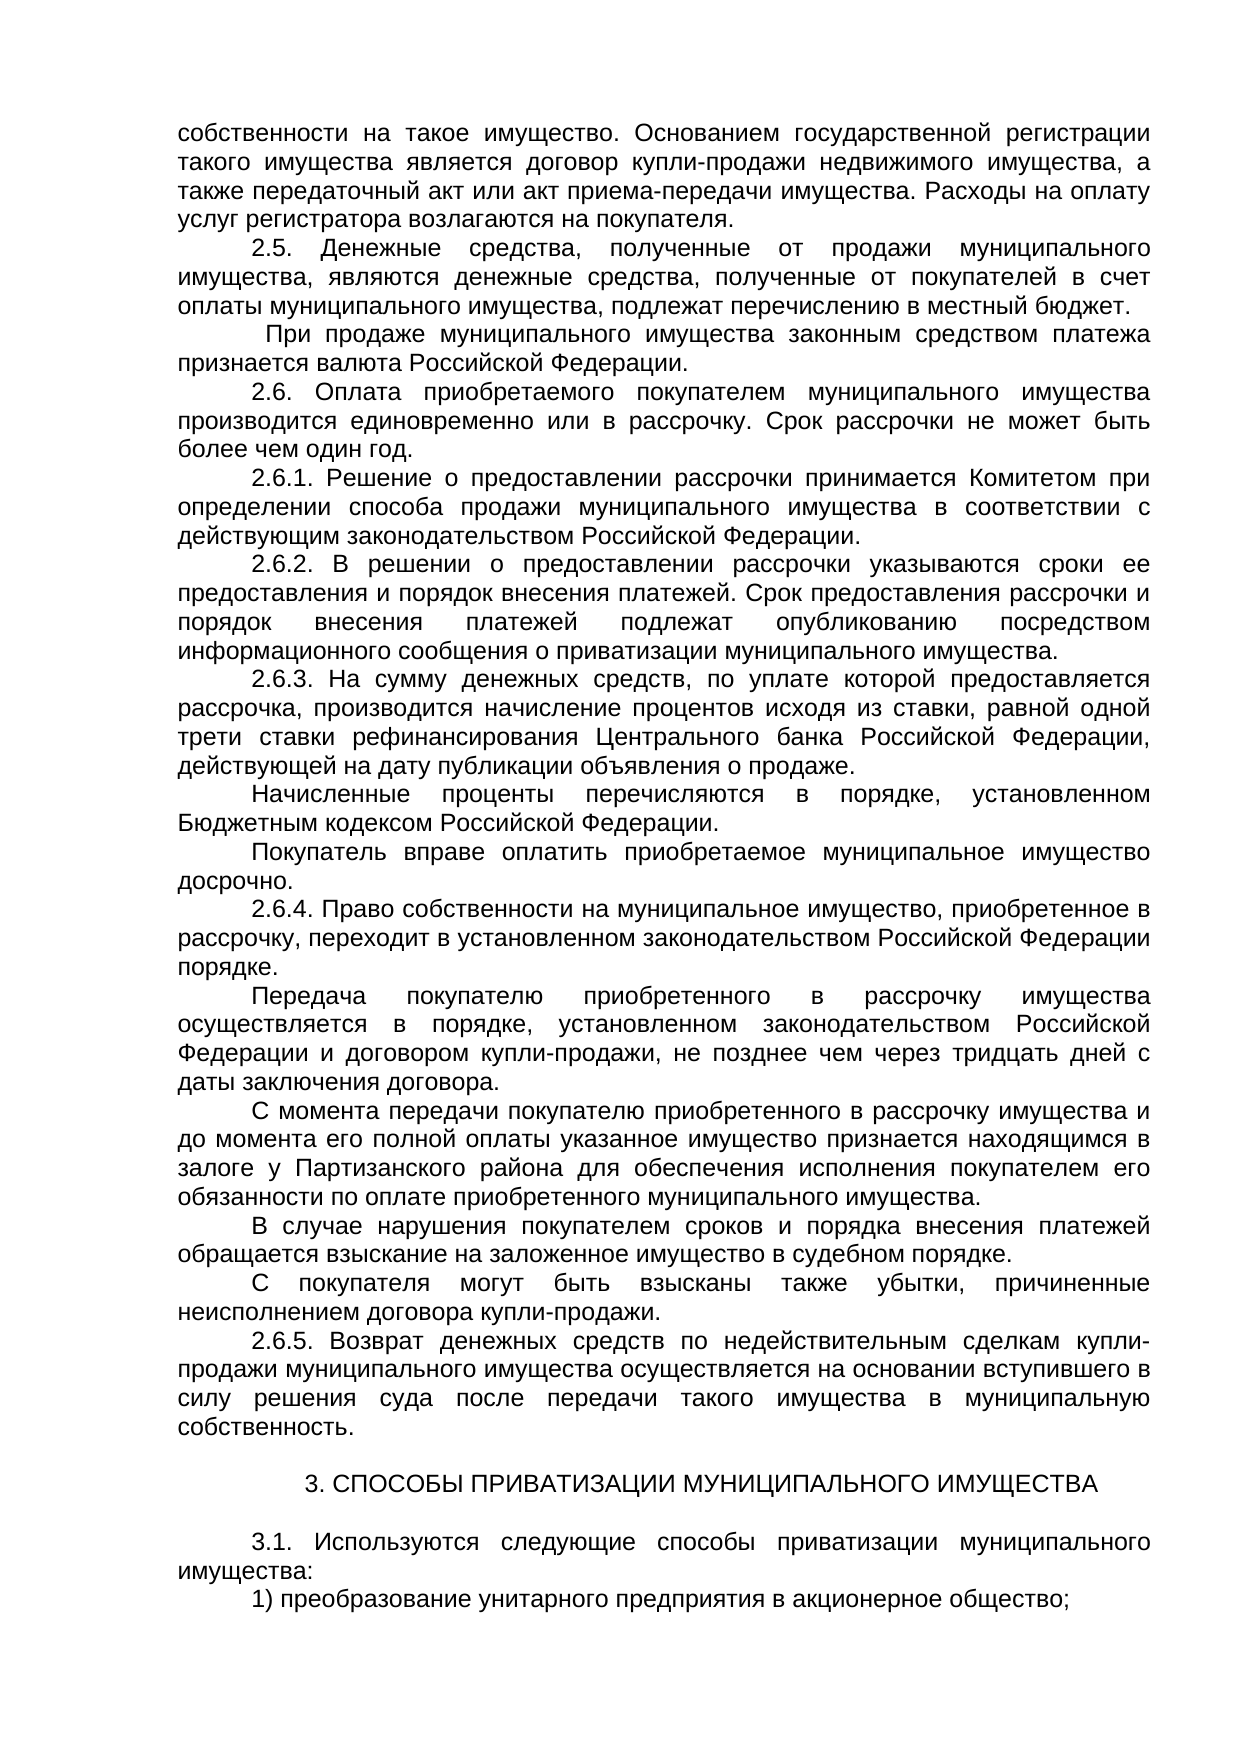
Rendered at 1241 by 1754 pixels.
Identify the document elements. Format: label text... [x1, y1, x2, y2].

text В случае нарушения покупателем сроков и порядка внесения платежей обращается взыскание на заложенное имущество в судебном порядке. [177, 1211, 1152, 1268]
text 2.6.2. В решении о предоставлении рассрочки указываются сроки ее предоставления и порядок внесения платежей. Срок предоставления рассрочки и порядок внесения платежей подлежат опубликованию посредством информационного сообщения о приватизации муниципального имущества. [177, 549, 1152, 664]
text Передача покупателю приобретенного в рассрочку имущества осуществляется в порядке, установленном законодательством Российской Федерации и договором купли-продажи, не позднее чем через тридцать дней с даты заключения договора. [177, 981, 1152, 1096]
text С момента передачи покупателю приобретенного в рассрочку имущества и до момента его полной оплаты указанное имущество признается находящимся в залоге у Партизанского района для обеспечения исполнения покупателем его обязанности по оплате приобретенного муниципального имущества. [177, 1096, 1152, 1211]
text 2.6.1. Решение о предоставлении рассрочки принимается Комитетом при определении способа продажи муниципального имущества в соответствии с действующим законодательством Российской Федерации. [177, 463, 1152, 549]
text 2.6.5. Возврат денежных средств по недействительным сделкам купли-продажи муниципального имущества осуществляется на основании вступившего в силу решения суда после передачи такого имущества в муниципальную собственность. [177, 1326, 1152, 1441]
text 1) преобразование унитарного предприятия в акционерное общество; [177, 1584, 1152, 1613]
text С покупателя могут быть взысканы также убытки, причиненные неисполнением договора купли-продажи. [177, 1268, 1152, 1326]
text 2.6.3. На сумму денежных средств, по уплате которой предоставляется рассрочка, производится начисление процентов исходя из ставки, равной одной трети ставки рефинансирования Центрального банка Российской Федерации, действующей на дату публикации объявления о продаже. [177, 664, 1152, 779]
text 2.6. Оплата приобретаемого покупателем муниципального имущества производится единовременно или в рассрочку. Срок рассрочки не может быть более чем один год. [177, 377, 1152, 463]
text Покупатель вправе оплатить приобретаемое муниципальное имущество досрочно. [177, 837, 1152, 894]
text При продаже муниципального имущества законным средством платежа признается валюта Российской Федерации. [177, 319, 1152, 377]
text 2.5. Денежные средства, полученные от продажи муниципального имущества, являются денежные средства, полученные от покупателей в счет оплаты муниципального имущества, подлежат перечислению в местный бюджет. [177, 233, 1152, 319]
text 3.1. Используются следующие способы приватизации муниципального имущества: [177, 1527, 1152, 1584]
text Начисленные проценты перечисляются в порядке, установленном Бюджетным кодексом Российской Федерации. [177, 779, 1152, 837]
text 3. СПОСОБЫ ПРИВАТИЗАЦИИ МУНИЦИПАЛЬНОГО ИМУЩЕСТВА [177, 1469, 1152, 1498]
text 2.6.4. Право собственности на муниципальное имущество, приобретенное в рассрочку, переходит в установленном законодательством Российской Федерации порядке. [177, 894, 1152, 981]
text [177, 118, 1152, 233]
